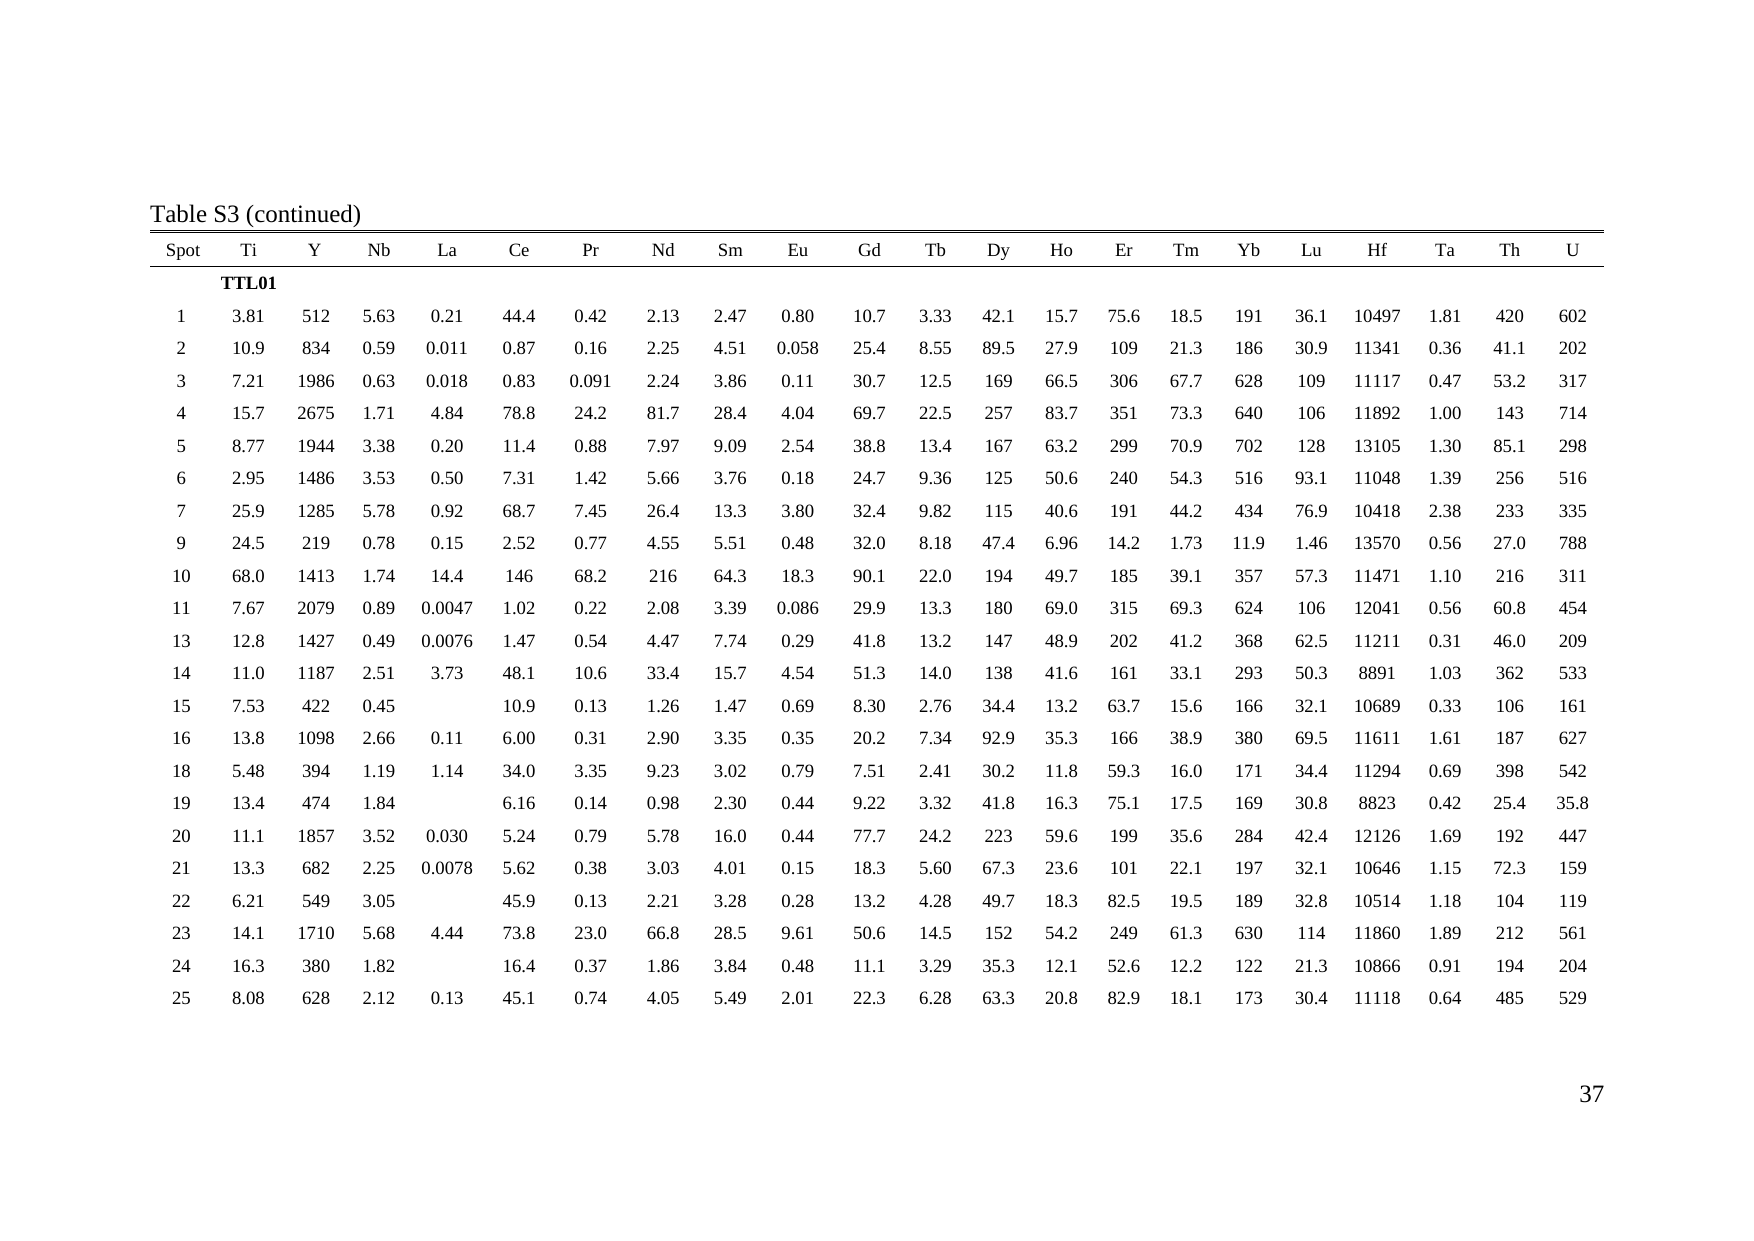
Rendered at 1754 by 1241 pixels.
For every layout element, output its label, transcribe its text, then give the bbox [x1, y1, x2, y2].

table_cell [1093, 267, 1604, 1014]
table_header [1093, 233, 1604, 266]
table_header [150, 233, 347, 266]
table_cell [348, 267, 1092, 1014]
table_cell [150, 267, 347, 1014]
text Table S3 (continued) [150, 198, 1604, 230]
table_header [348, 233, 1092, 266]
